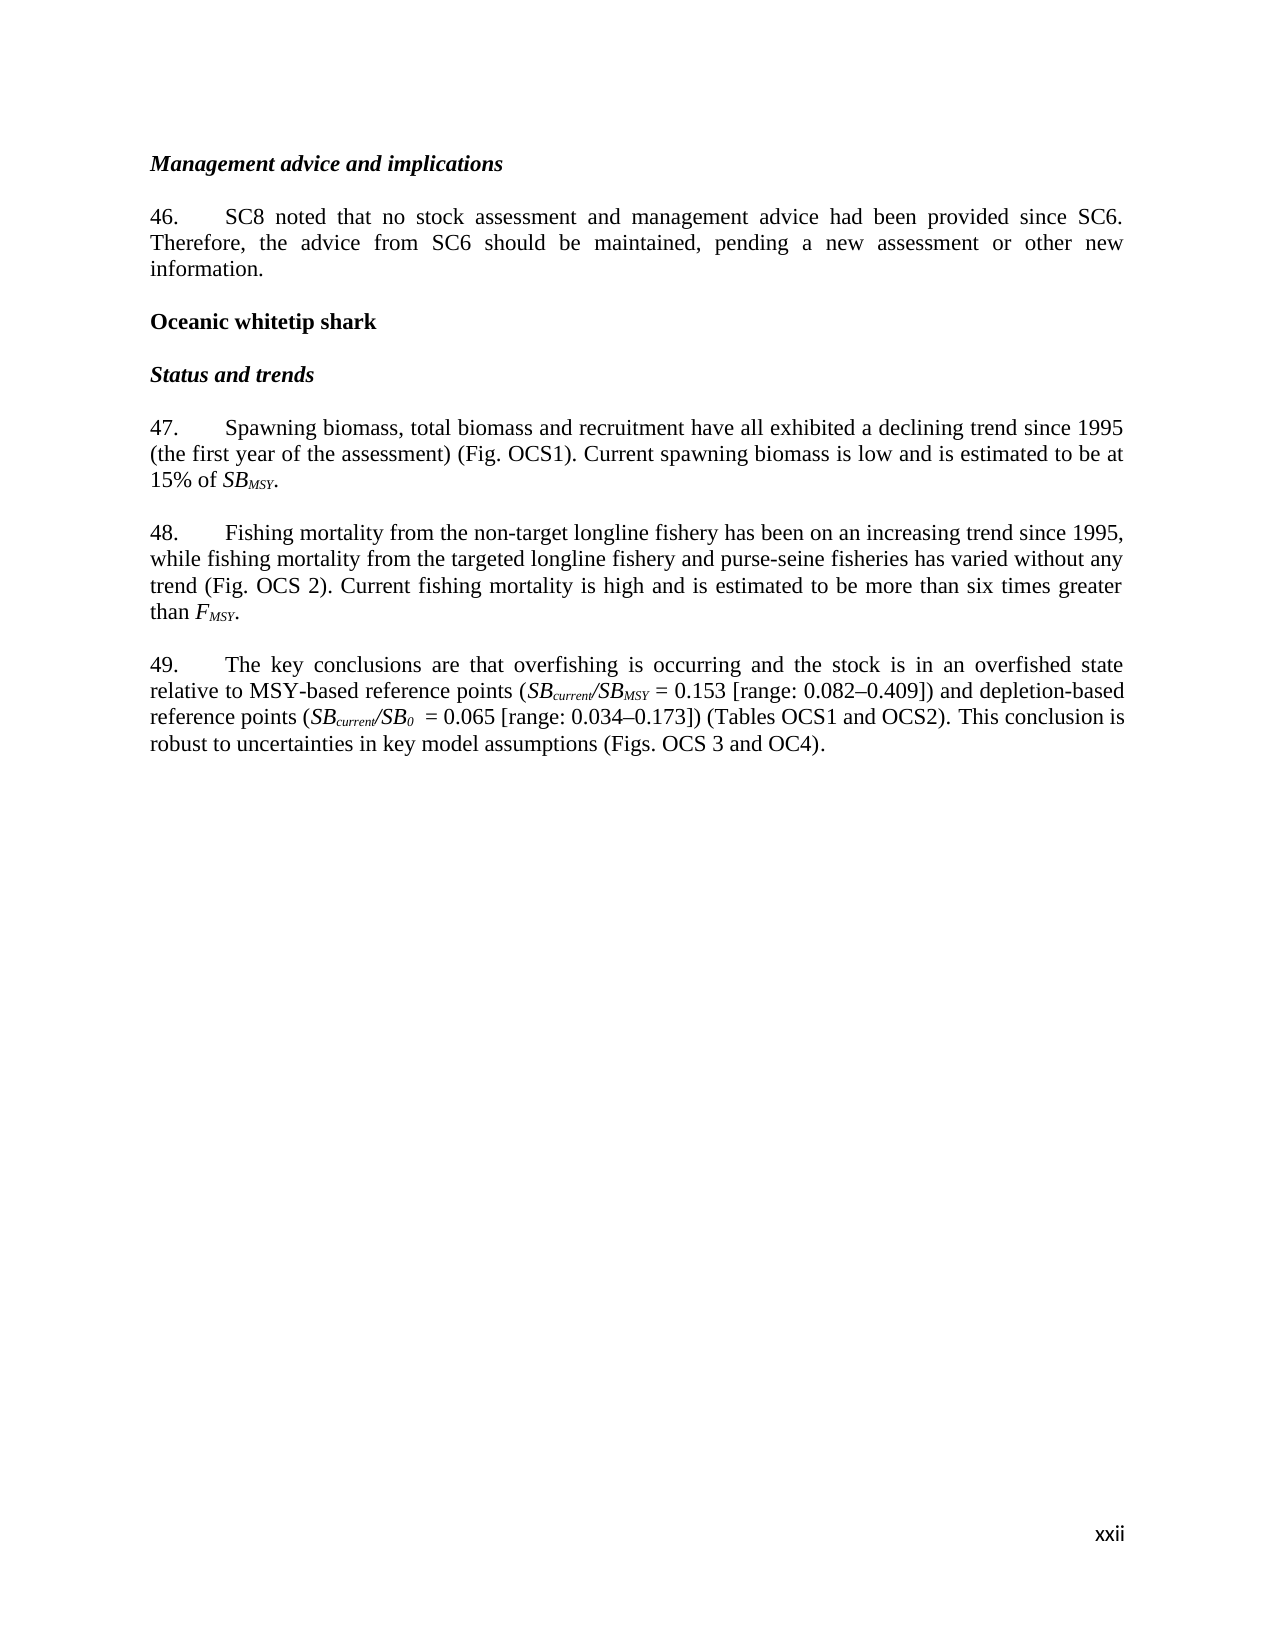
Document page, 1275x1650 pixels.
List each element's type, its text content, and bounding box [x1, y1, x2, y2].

text Oceanic whitetip shark [150, 308, 1125, 334]
text Status and trends [150, 361, 1125, 387]
text Management advice and implications [150, 150, 1125, 176]
list Fishing mortality from the non-target longline fishery has been on an increasing trend since 1995, while fishing mortality from the targeted longline fishery and purse-seine fisheries has varied without any trend (Fig. OCS 2). Current fishing mortality is high and is estimated to be more than six times greater than FMSY. [150, 519, 1125, 624]
list SC8 noted that no stock assessment and management advice had been provided since SC6. Therefore, the advice from SC6 should be maintained, pending a new assessment or other new information. [150, 203, 1125, 282]
list Spawning biomass, total biomass and recruitment have all exhibited a declining trend since 1995 (the first year of the assessment) (Fig. OCS1). Current spawning biomass is low and is estimated to be at 15% of SBMSY. [150, 413, 1125, 493]
list The key conclusions are that overfishing is occurring and the stock is in an overfished state relative to MSY-based reference points (SBcurrent/SBMSY = 0.153 [range: 0.082–0.409]) and depletion-based reference points (SBcurrent/SB0 = 0.065 [range: 0.034–0.173]) (Tables OCS1 and OCS2). This conclusion is robust to uncertainties in key model assumptions (Figs. OCS 3 and OC4). [150, 651, 1125, 756]
